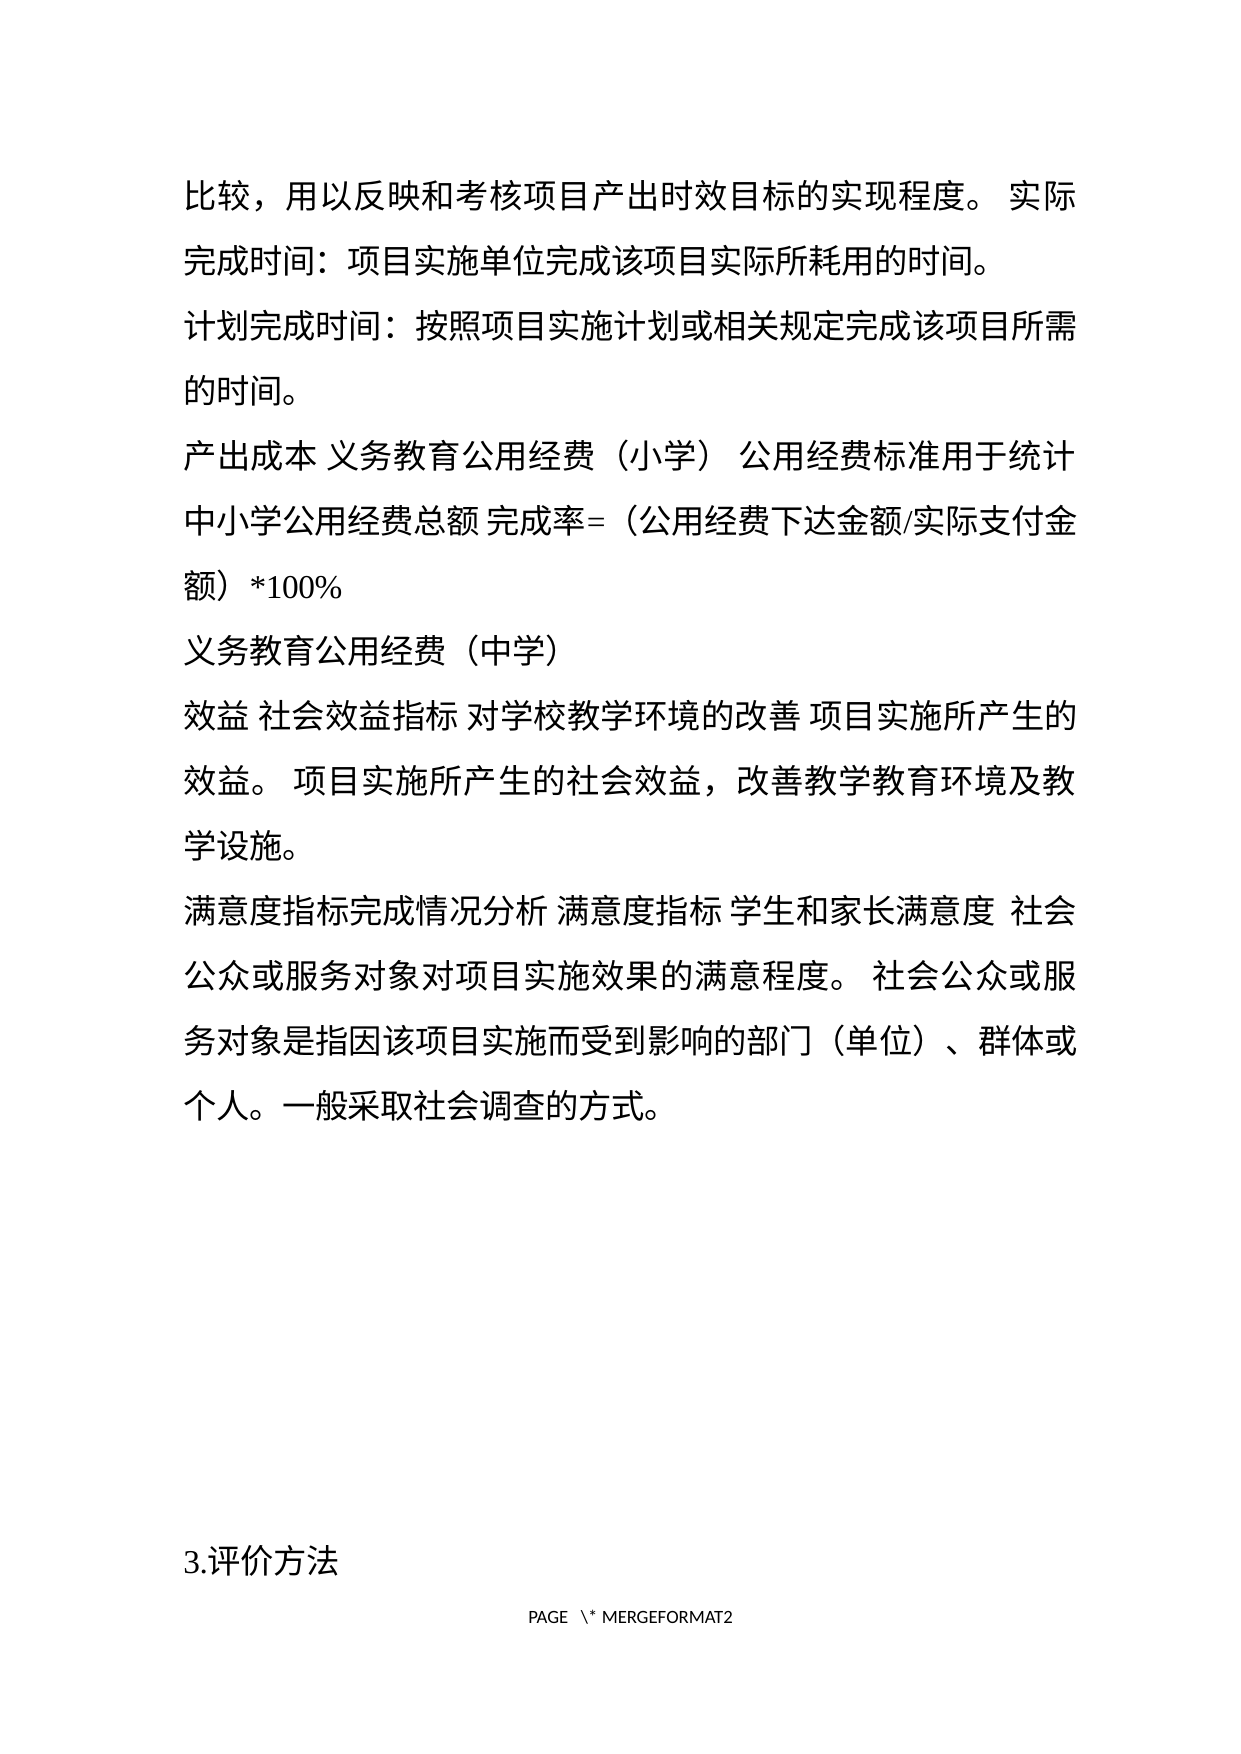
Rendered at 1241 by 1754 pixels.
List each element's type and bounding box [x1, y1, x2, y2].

text [183, 162, 1078, 1592]
